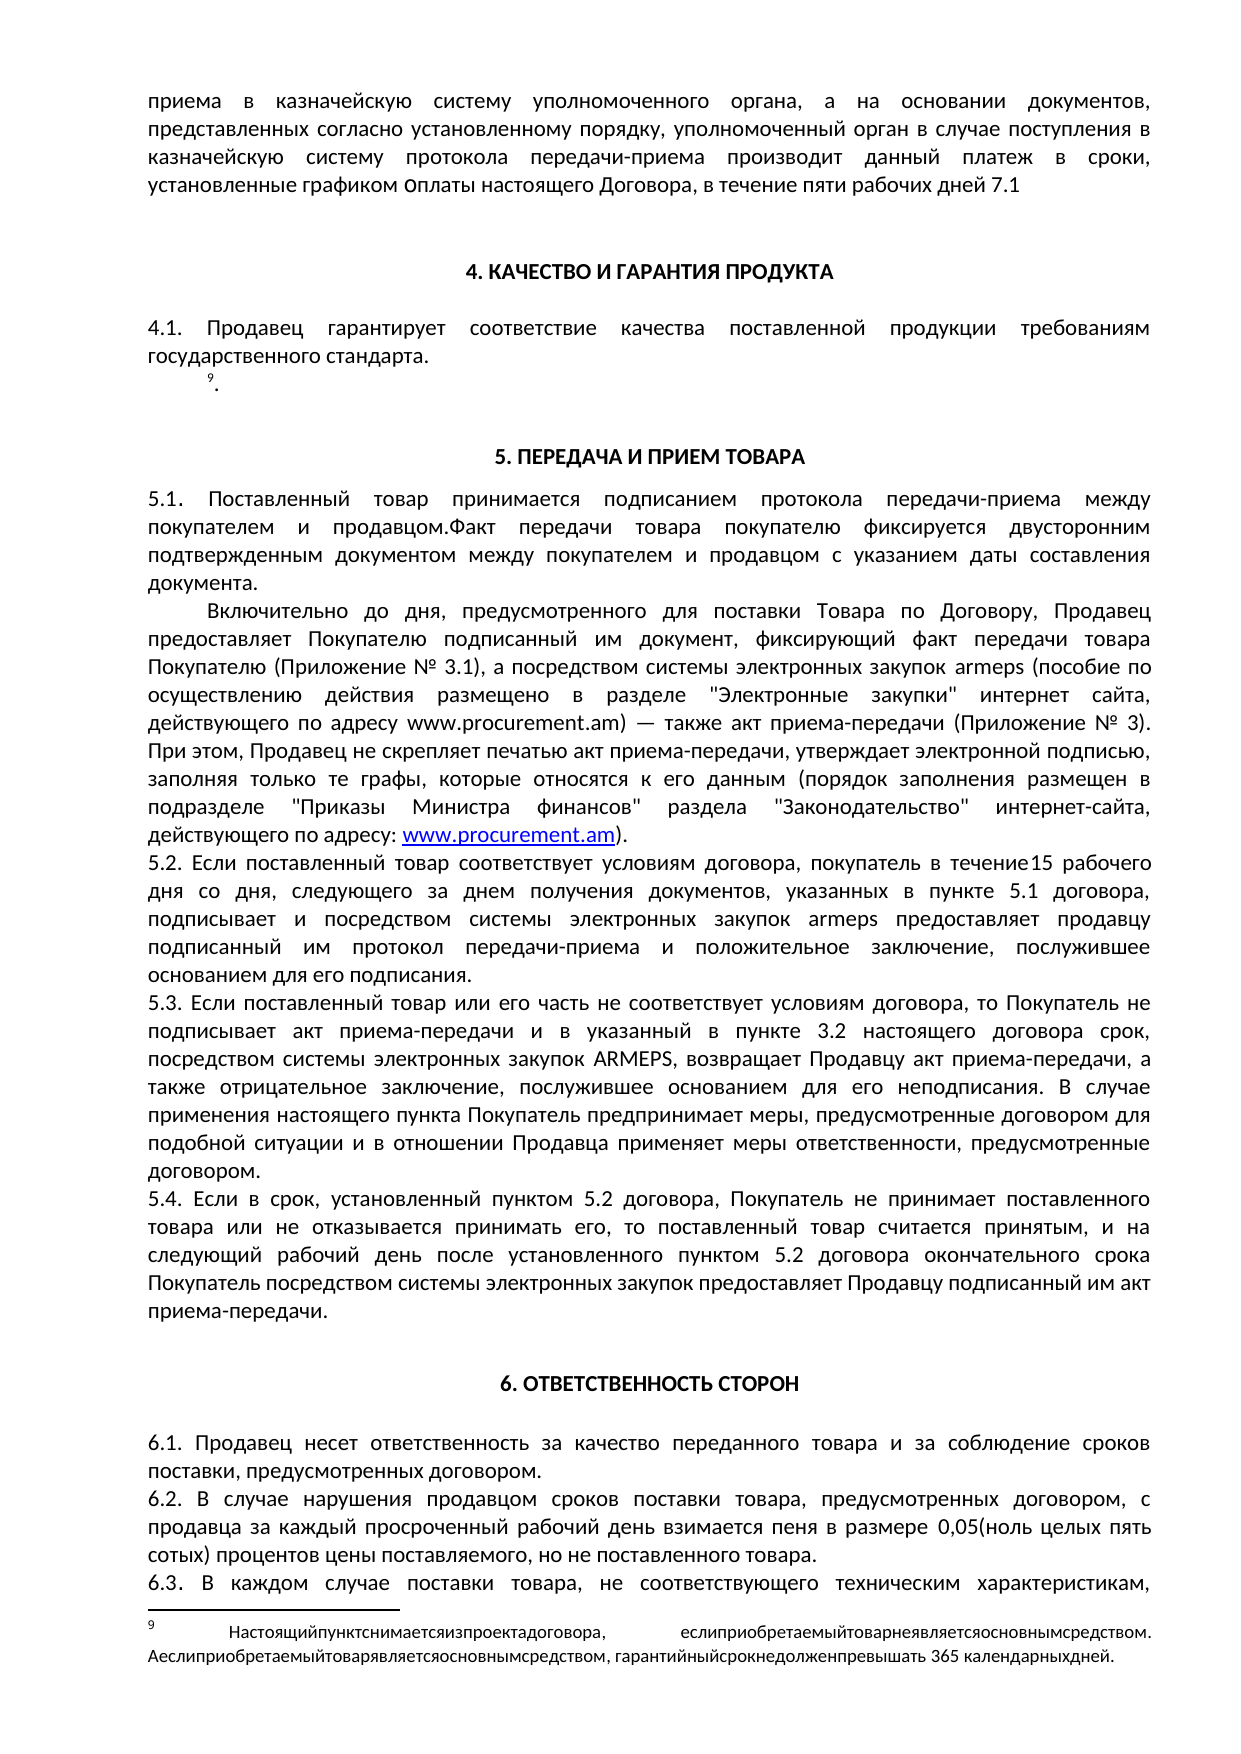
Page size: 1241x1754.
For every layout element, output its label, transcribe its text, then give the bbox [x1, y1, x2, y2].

text . [148, 369, 1152, 397]
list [148, 1568, 1152, 1596]
text 5.1․ Поставленный товар принимается подписанием протокола передачи-приема между покупателем и продавцом.Факт передачи товара покупателю фиксируется двусторонним подтвержденным документом между покупателем и продавцом с указанием даты составления документа. [148, 484, 1152, 596]
text 6.1. Продавец несет ответственность за качество переданного товара и за соблюдение сроков поставки, предусмотренных договором. [148, 1428, 1152, 1484]
text 6. ОТВЕТСТВЕННОСТЬ СТОРОН [148, 1369, 1152, 1397]
text 5. ПЕРЕДАЧА И ПРИЕМ ТОВАРА [148, 442, 1152, 470]
text 6.2. В случае нарушения продавцом сроков поставки товара, предусмотренных договором, с продавца за каждый просроченный рабочий день взимается пеня в размере 0,05(ноль целых пять сотых) процентов цены поставляемого, но не поставленного товара. [148, 1484, 1152, 1568]
text 4.1. Продавец гарантирует соответствие качества поставленной продукции требованиям государственного стандарта. [148, 313, 1152, 369]
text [148, 86, 1152, 198]
text 4. КАЧЕСТВО И ГАРАНТИЯ ПРОДУКТА [148, 257, 1152, 285]
text 5.4. Если в срок, установленный пунктом 5.2 договора, Покупатель не принимает поставленного товара или не отказывается принимать его, то поставленный товар считается принятым, и на следующий рабочий день после установленного пунктом 5.2 договора окончательного срока Покупатель посредством системы электронных закупок предоставляет Продавцу подписанный им акт приема-передачи. [148, 1184, 1152, 1324]
text 5.3. Если поставленный товар или его часть не соответствует условиям договора, то Покупатель не подписывает акт приема-передачи и в указанный в пункте 3.2 настоящего договора срок, посредством системы электронных закупок ARMEPS, возвращает Продавцу акт приема-передачи, а также отрицательное заключение, послужившее основанием для его неподписания. В случае применения настоящего пункта Покупатель предпринимает меры, предусмотренные договором для подобной ситуации и в отношении Продавца применяет меры ответственности, предусмотренные договором. [148, 988, 1152, 1184]
text Включительно до дня, предусмотренного для поставки Товара по Договору, Продавец предоставляет Покупателю подписанный им документ, фиксирующий факт передачи товара Покупателю (Приложение № 3.1), а посредством системы электронных закупок armeps (пособие по осуществлению действия размещено в разделе "Электронные закупки" интернет сайта, действующего по адресу www.procurement.am) — также акт приема-передачи (Приложение № 3). При этом, Продавец не скрепляет печатью акт приема-передачи, утверждает электронной подписью, заполняя только те графы, которые относятся к его данным (порядок заполнения размещен в подразделе "Приказы Министра финансов" раздела "Законодательство" интернет-сайта, действующего по адресу: www.procurement.am). [148, 596, 1152, 848]
text 5.2. Если поставленный товар соответствует условиям договора, покупатель в течение15 рабочего дня со дня, следующего за днем получения документов, указанных в пункте 5.1 договора, подписывает и посредством системы электронных закупок armeps предоставляет продавцу подписанный им протокол передачи-приема и положительное заключение, послужившее основанием для его подписания. [148, 848, 1152, 988]
